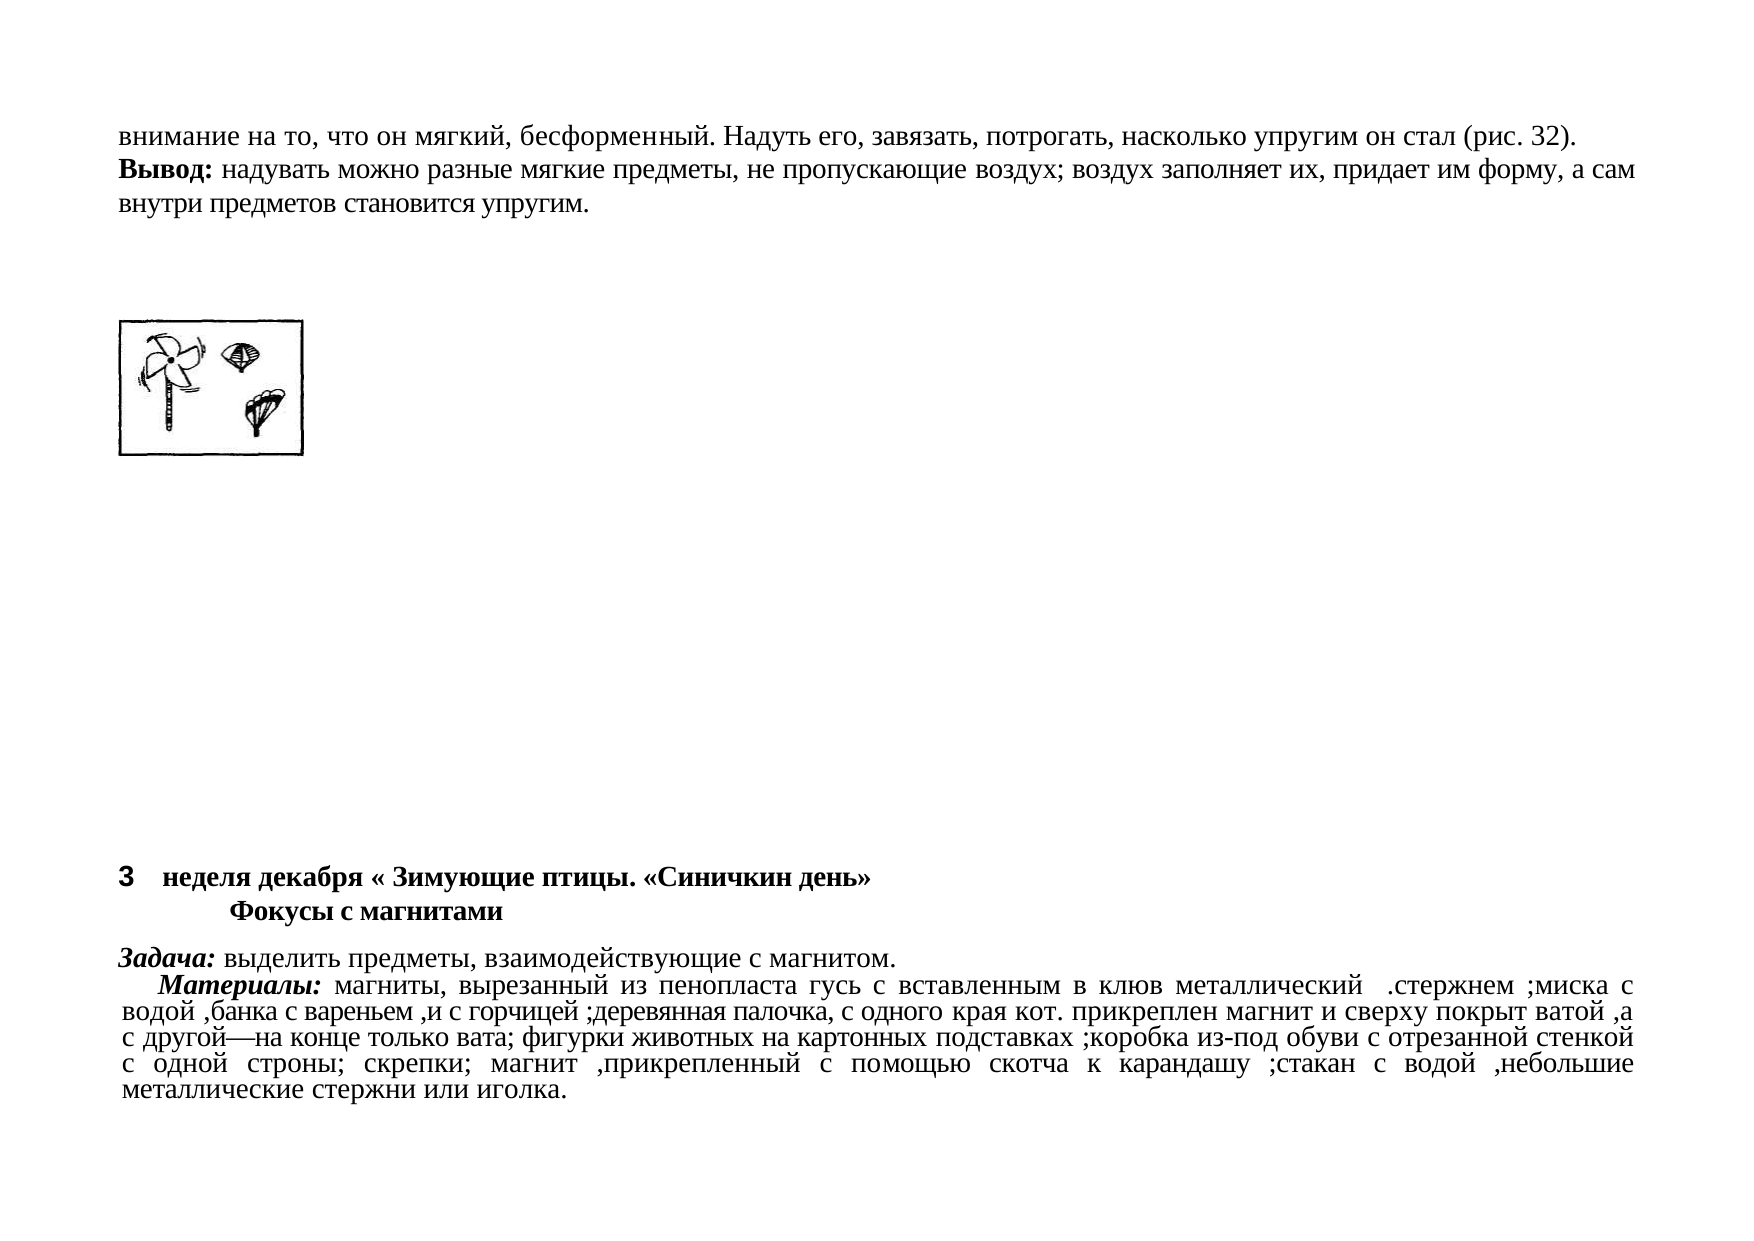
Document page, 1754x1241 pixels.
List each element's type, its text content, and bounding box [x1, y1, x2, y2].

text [118, 118, 1636, 152]
text Вывод: надувать можно разные мягкие предметы, не пропускающие воздух; воздух заполняет их, придает им форму, а сам внутри предметов становится упругим. [118, 152, 1636, 219]
text Материалы: магниты, вырезанный из пенопласта гусь с вставленным в клюв металлический .стержнем ;миска с водой ,банка с вареньем ,и с горчицей ;деревянная палочка, с одного края кот. прикреплен магнит и сверху покрыт ватой ,а с другой—на конце только вата; фигурки животных на картонных подставках ;коробка из-под обуви с отрезанной стенкой с одной строны; скрепки; магнит ,прикрепленный с помощью скотча к карандашу ;стакан с водой ,небольшие металлические стержни или иголка. [122, 974, 1635, 1104]
list Фокусы с магнитами [229, 893, 1635, 927]
list неделя декабря « Зимующие птицы. «Синичкин день» [118, 859, 1636, 893]
picture [118, 319, 304, 457]
text Задача: выделить предметы, взаимодействующие с магнитом. [118, 940, 1635, 974]
